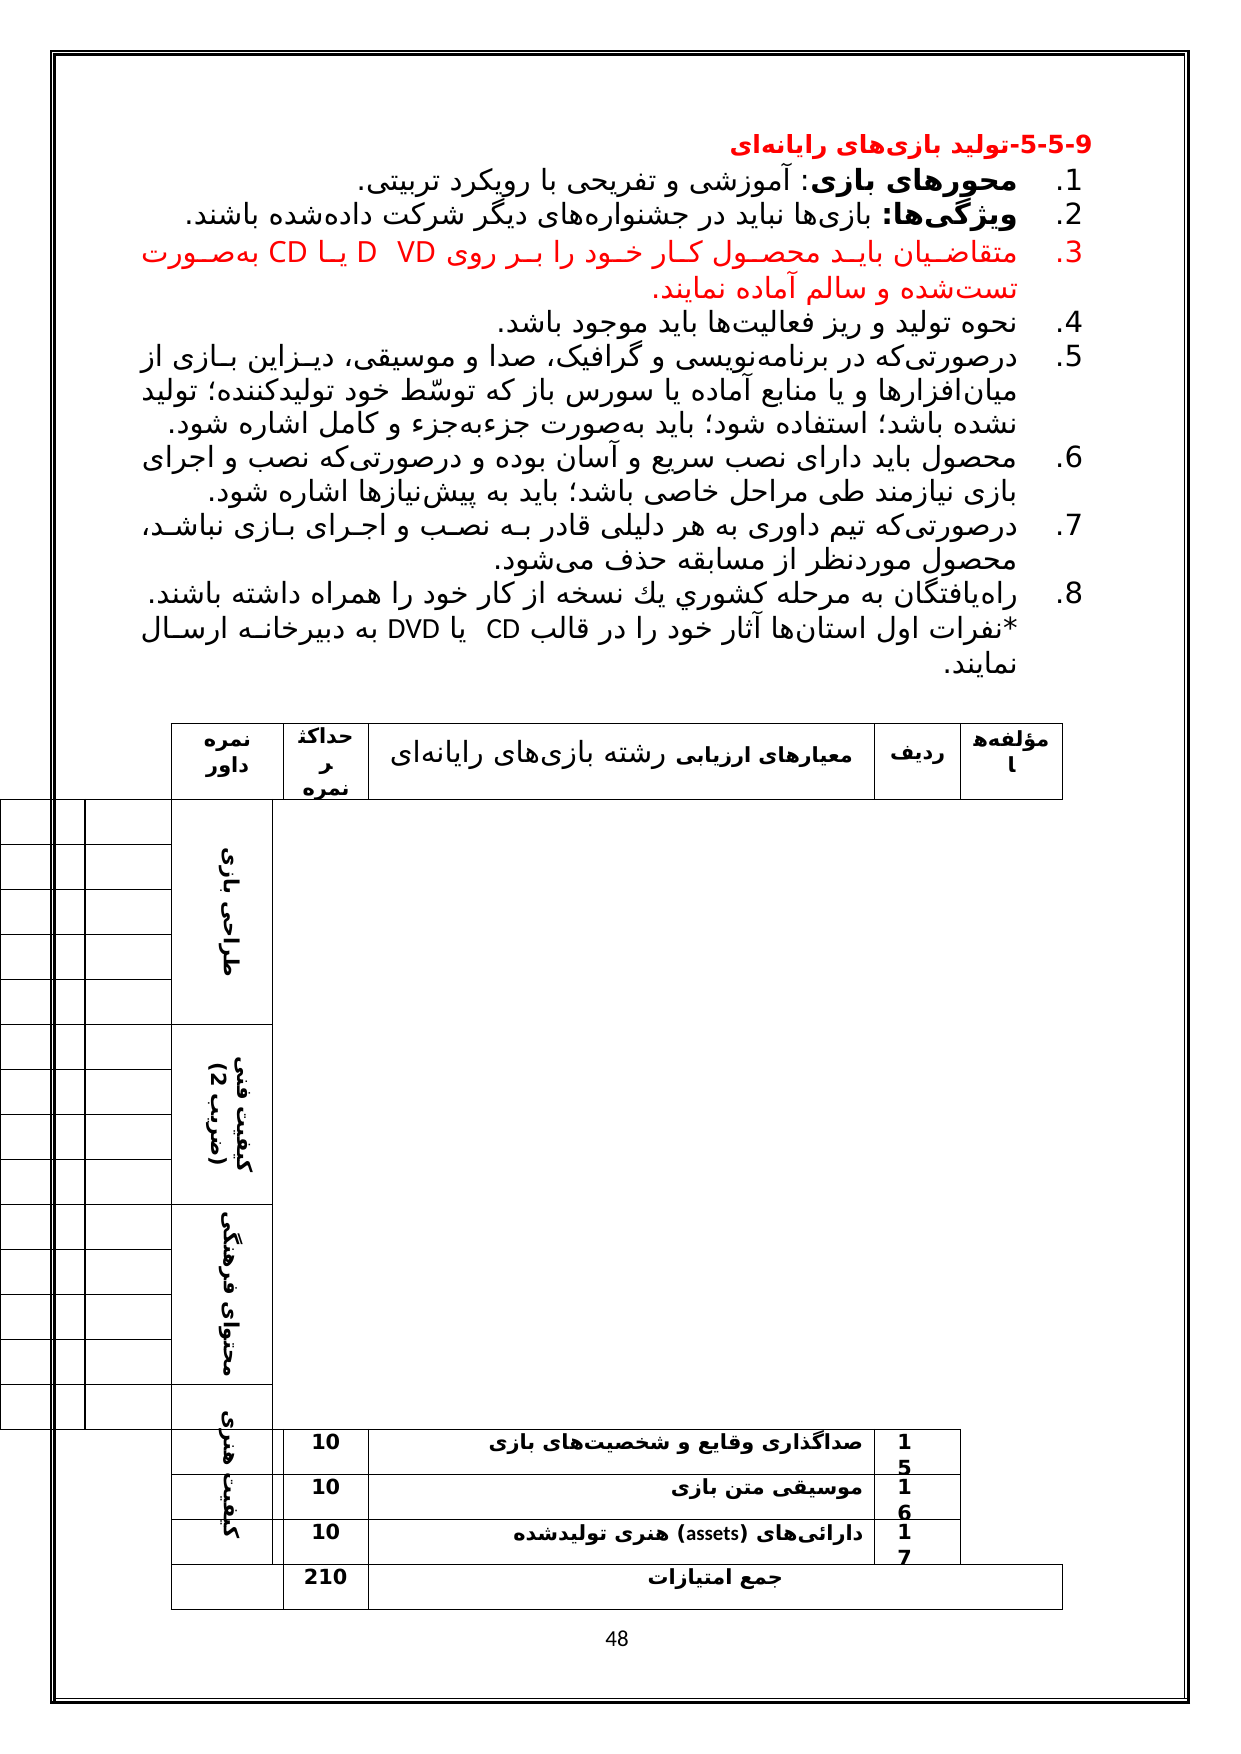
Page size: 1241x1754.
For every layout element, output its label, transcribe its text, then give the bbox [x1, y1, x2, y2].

list متقاضیان باید محصول کار خود را بر روی D VD یا CD به‌صورت تست‌شده و سالم آماده نمایند. [141, 231, 1055, 305]
table_cell 17 [875, 1520, 960, 1564]
table_cell صداگذاری وقایع و شخصیت‌های بازی [369, 1430, 874, 1474]
list نحوه تولید و ریز فعالیت‌ها باید موجود باشد. [141, 305, 1055, 339]
table_cell [273, 1430, 283, 1474]
table_cell طراحی بازی [172, 800, 272, 1024]
table_cell 10 [284, 1475, 368, 1519]
list ویژگی‌ها: بازی‌ها نباید در جشنواره‌های دیگر شرکت داده‌شده باشند. [141, 197, 1055, 231]
table_cell 10 [284, 1520, 368, 1564]
table_cell [226, 1475, 272, 1519]
table_cell جمع امتیازات [369, 1565, 1062, 1609]
table_header حداکثر نمره [284, 724, 368, 799]
list درصورتی‌که تیم داوری به هر دلیلی قادر به نصب و اجرای بازی نباشد، محصول موردنظر از مسابقه حذف می‌شود. [141, 509, 1055, 577]
table_cell [273, 1475, 283, 1519]
list راه‌یافتگان به مرحله كشوري يك نسخه از كار خود را همراه داشته باشند. [141, 577, 1055, 611]
table_header ردیف [875, 724, 960, 799]
table_cell 210 [284, 1565, 368, 1609]
list محورهای بازی: آموزشی و تفریحی با رویکرد تربیتی. [141, 163, 1055, 197]
table_cell کیفیت هنری [172, 1385, 272, 1429]
table_header معیارهای ارزیابی رشته بازی‌های رایانه‌ای [369, 724, 874, 799]
table_cell [172, 1565, 283, 1609]
table_header مؤلفه‌ها [961, 724, 1062, 799]
table_cell 15 [875, 1430, 960, 1474]
table_cell 16 [875, 1475, 960, 1519]
table_cell 10 [284, 1430, 368, 1474]
table_cell [172, 1430, 272, 1474]
list درصورتی‌که در برنامه‌نویسی و گرافیک، صدا و موسیقی، دیزاین بازی از میان‌افزارها و یا منابع آماده یا سورس باز که توسّط خود تولیدکننده؛ تولید نشده باشد؛ استفاده شود؛ باید به‌صورت جزءبه‌جزء و کامل اشاره شود. [141, 339, 1055, 441]
table_cell [172, 1520, 272, 1564]
table_cell کیفیت فنی (ضریب 2) [172, 1025, 272, 1204]
table_cell موسیقی متن بازی [369, 1475, 874, 1519]
table_cell محتوای فرهنگی [172, 1205, 272, 1384]
subtitle 5-5-9-تولید بازی‌های رایانه‌ای [141, 130, 1093, 159]
table_header نمره داور [172, 724, 283, 799]
table_cell دارائی‌های (assets) هنری تولیدشده [369, 1520, 874, 1564]
list محصول باید دارای نصب سریع و آسان بوده و درصورتی‌که نصب و اجرای بازی نیازمند طی مراحل خاصی باشد؛ باید به پیش‌نیازها اشاره شود. [141, 441, 1055, 509]
list *نفرات اول استان‌ها آثار خود را در قالب CD یا DVD به دبیرخانه ارسال نمایند. [141, 611, 1018, 680]
table_cell [172, 1475, 224, 1519]
table_cell [273, 1520, 283, 1564]
